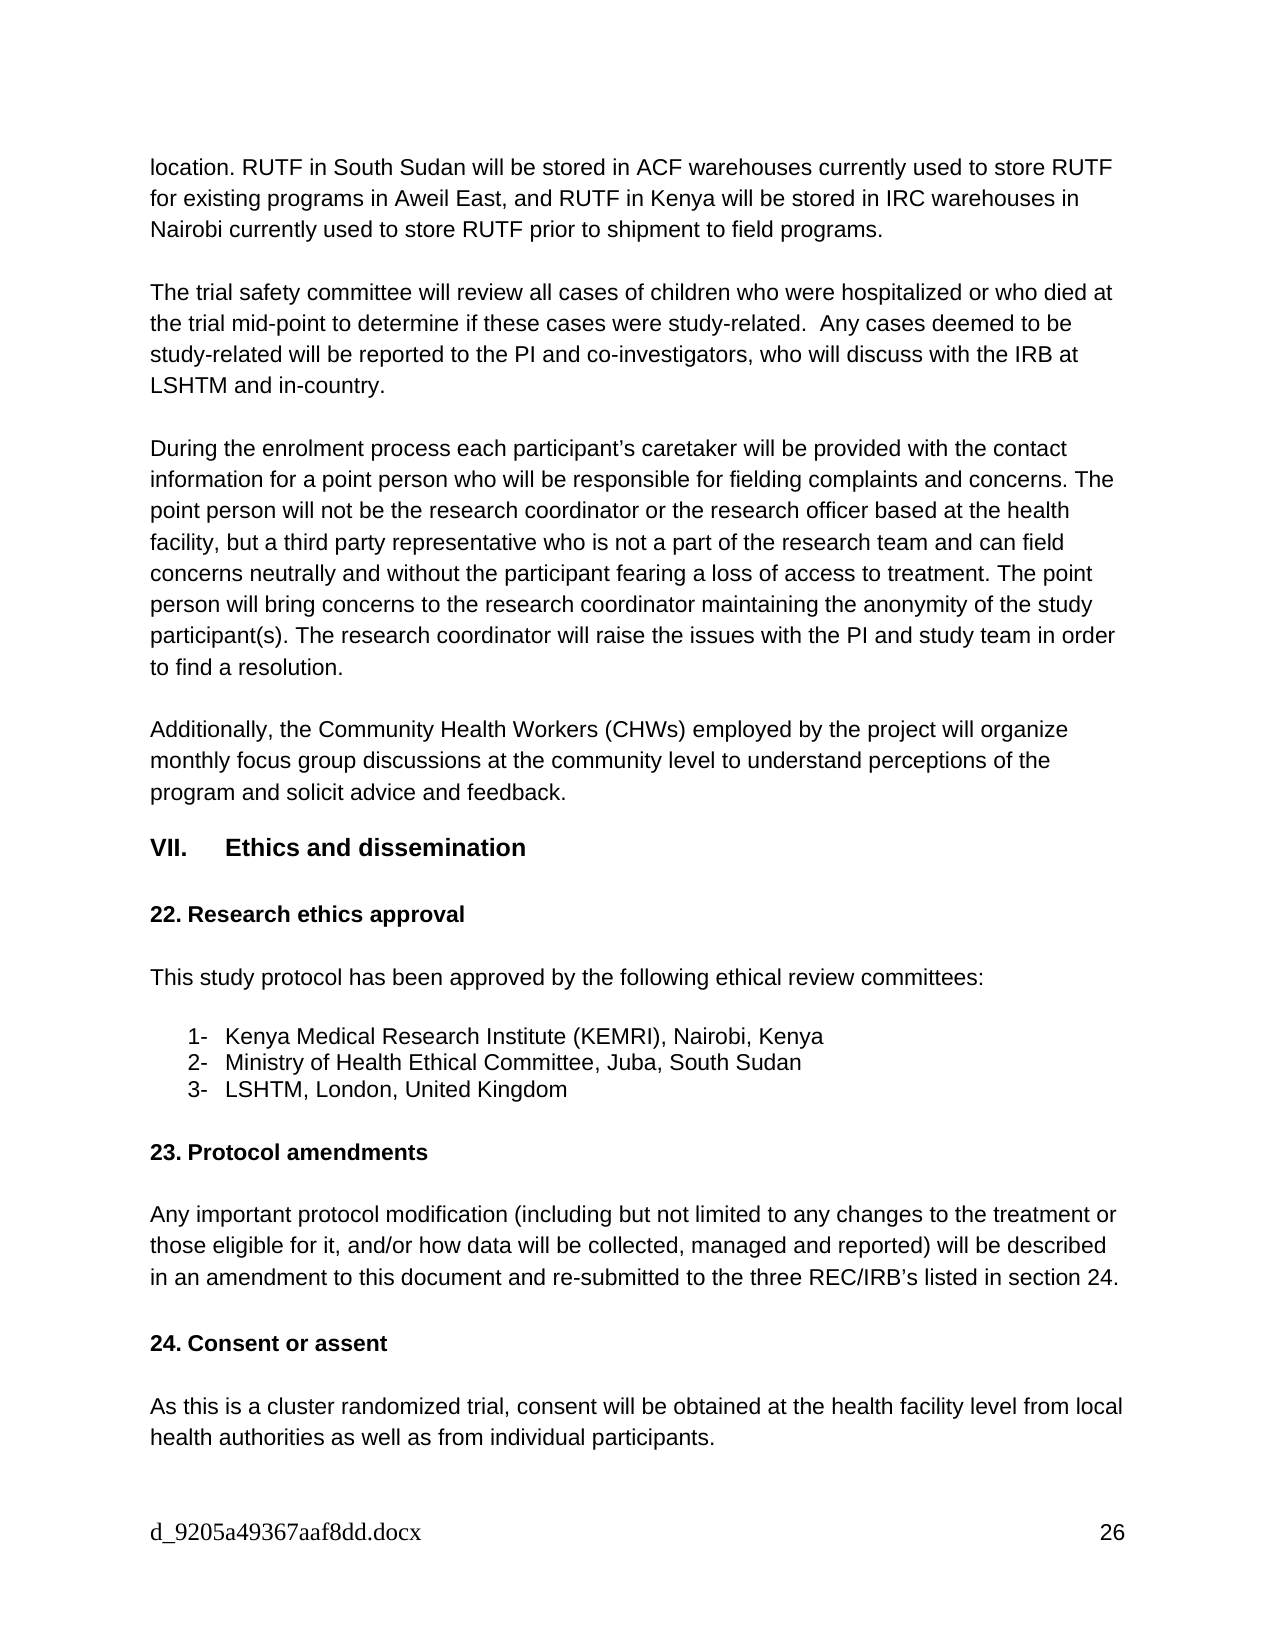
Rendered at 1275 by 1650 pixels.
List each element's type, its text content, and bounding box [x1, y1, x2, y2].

list Kenya Medical Research Institute (KEMRI), Nairobi, Kenya [187, 1023, 1125, 1049]
text Any important protocol modification (including but not limited to any changes to the treatment or those eligible for it, and/or how data will be collected, managed and reported) will be described in an amendment to this document and re-submitted to the three REC/IRB’s listed in section 24. [150, 1197, 1125, 1291]
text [150, 150, 1125, 244]
text During the enrolment process each participant’s caretaker will be provided with the contact information for a point person who will be responsible for fielding complaints and concerns. The point person will not be the research coordinator or the research officer based at the health facility, but a third party representative who is not a part of the research team and can field concerns neutrally and without the participant fearing a loss of access to treatment. The point person will bring concerns to the research coordinator maintaining the anonymity of the study participant(s). The research coordinator will raise the issues with the PI and study team in order to find a resolution. [150, 431, 1125, 681]
text This study protocol has been approved by the following ethical review committees: [150, 960, 1125, 992]
subtitle Ethics and dissemination [187, 831, 1125, 862]
subtitle Protocol amendments [150, 1135, 1125, 1166]
text As this is a cluster randomized trial, consent will be obtained at the health facility level from local health authorities as well as from individual participants. [150, 1389, 1125, 1452]
text The trial safety committee will review all cases of children who were hospitalized or who died at the trial mid-point to determine if these cases were study-related. Any cases deemed to be study-related will be reported to the PI and co-investigators, who will discuss with the IRB at LSHTM and in-country. [150, 275, 1125, 400]
list Ministry of Health Ethical Committee, Juba, South Sudan [187, 1049, 1125, 1076]
text Additionally, the Community Health Workers (CHWs) employed by the project will organize monthly focus group discussions at the community level to understand perceptions of the program and solicit advice and feedback. [150, 712, 1125, 806]
list LSHTM, London, United Kingdom [187, 1076, 1125, 1102]
subtitle Consent or assent [150, 1327, 1125, 1358]
subtitle Research ethics approval [150, 898, 1125, 929]
